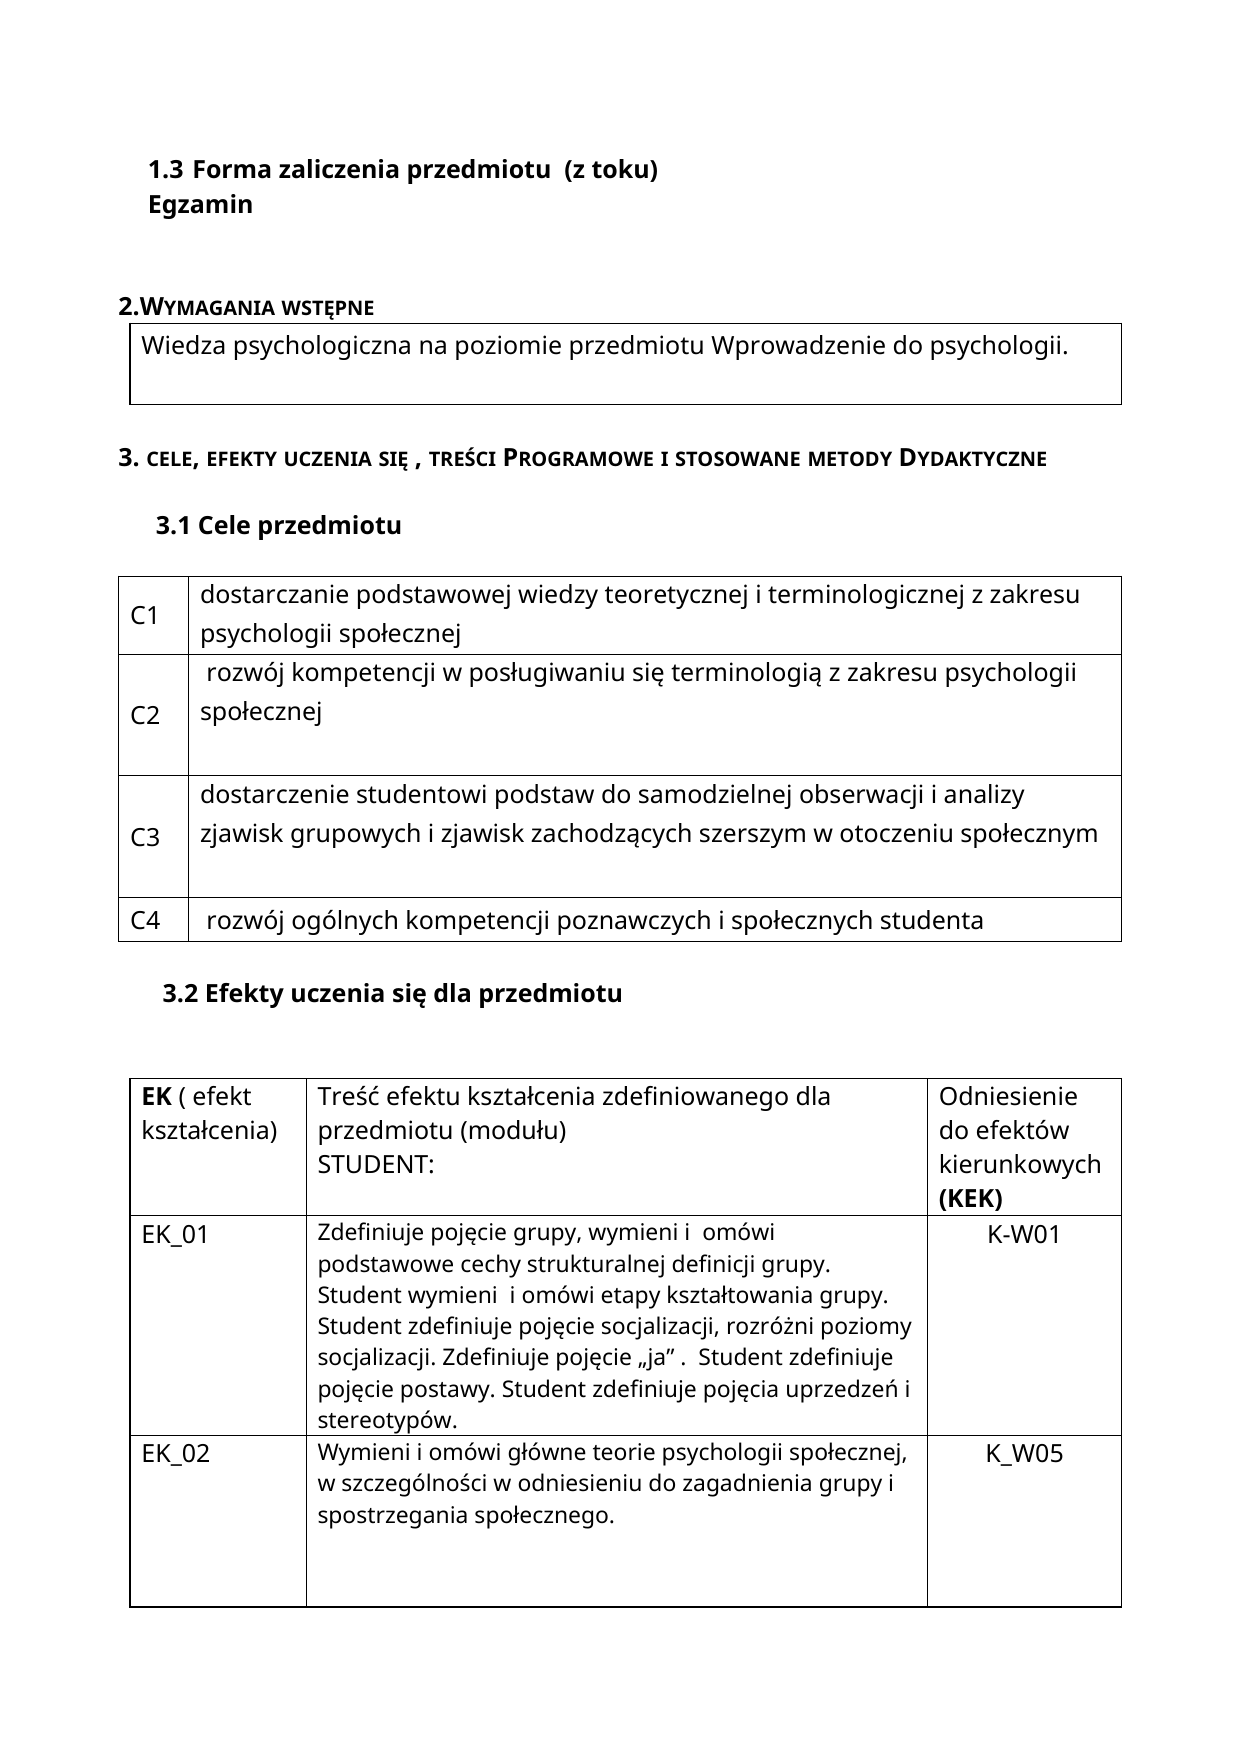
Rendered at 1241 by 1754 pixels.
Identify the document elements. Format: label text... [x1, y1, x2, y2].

table_cell K-W01 [928, 1216, 1121, 1435]
table_header EK ( efekt kształcenia) [131, 1079, 306, 1215]
table_header Treść efektu kształcenia zdefiniowanego dla przedmiotu (modułu) STUDENT: [307, 1079, 927, 1215]
table_cell Wymieni i omówi główne teorie psychologii społecznej, w szczególności w odniesieniu do zagadnienia grupy i spostrzegania społecznego. [307, 1436, 927, 1606]
table_cell C4 [119, 898, 188, 941]
table_header Wiedza psychologiczna na poziomie przedmiotu Wprowadzenie do psychologii. [131, 324, 1121, 404]
text Egzamin [148, 186, 1122, 220]
table_header C1 [119, 577, 188, 654]
text 3.2 Efekty uczenia się dla przedmiotu [162, 976, 1122, 1010]
text 3. cele, efekty uczenia się , treści Programowe i stosowane metody Dydaktyczne [118, 439, 1122, 473]
table_cell K_W05 [928, 1436, 1121, 1606]
table_header Odniesienie do efektów kierunkowych (KEK) [928, 1079, 1121, 1215]
table_cell dostarczenie studentowi podstaw do samodzielnej obserwacji i analizy zjawisk grupowych i zjawisk zachodzących szerszym w otoczeniu społecznym [189, 776, 1121, 897]
table_cell rozwój ogólnych kompetencji poznawczych i społecznych studenta [189, 898, 1121, 941]
table_cell C3 [119, 776, 188, 897]
table_cell EK_02 [131, 1436, 306, 1606]
table_header dostarczanie podstawowej wiedzy teoretycznej i terminologicznej z zakresu psychologii społecznej [189, 577, 1121, 654]
text 2.Wymagania wstępne [118, 288, 1122, 322]
table_cell rozwój kompetencji w posługiwaniu się terminologią z zakresu psychologii społecznej [189, 655, 1121, 775]
table_cell Zdefiniuje pojęcie grupy, wymieni i omówi podstawowe cechy strukturalnej definicji grupy. Student wymieni i omówi etapy kształtowania grupy. Student zdefiniuje pojęcie socjalizacji, rozróżni poziomy socjalizacji. Zdefiniuje pojęcie „ja” . Student zdefiniuje pojęcie postawy. Student zdefiniuje pojęcia uprzedzeń i stereotypów. [307, 1216, 927, 1435]
table_cell EK_01 [131, 1216, 306, 1435]
text 3.1 Cele przedmiotu [156, 507, 1122, 541]
text 1.3 Forma zaliczenia przedmiotu (z toku) [148, 152, 1122, 186]
table_cell C2 [119, 655, 188, 775]
